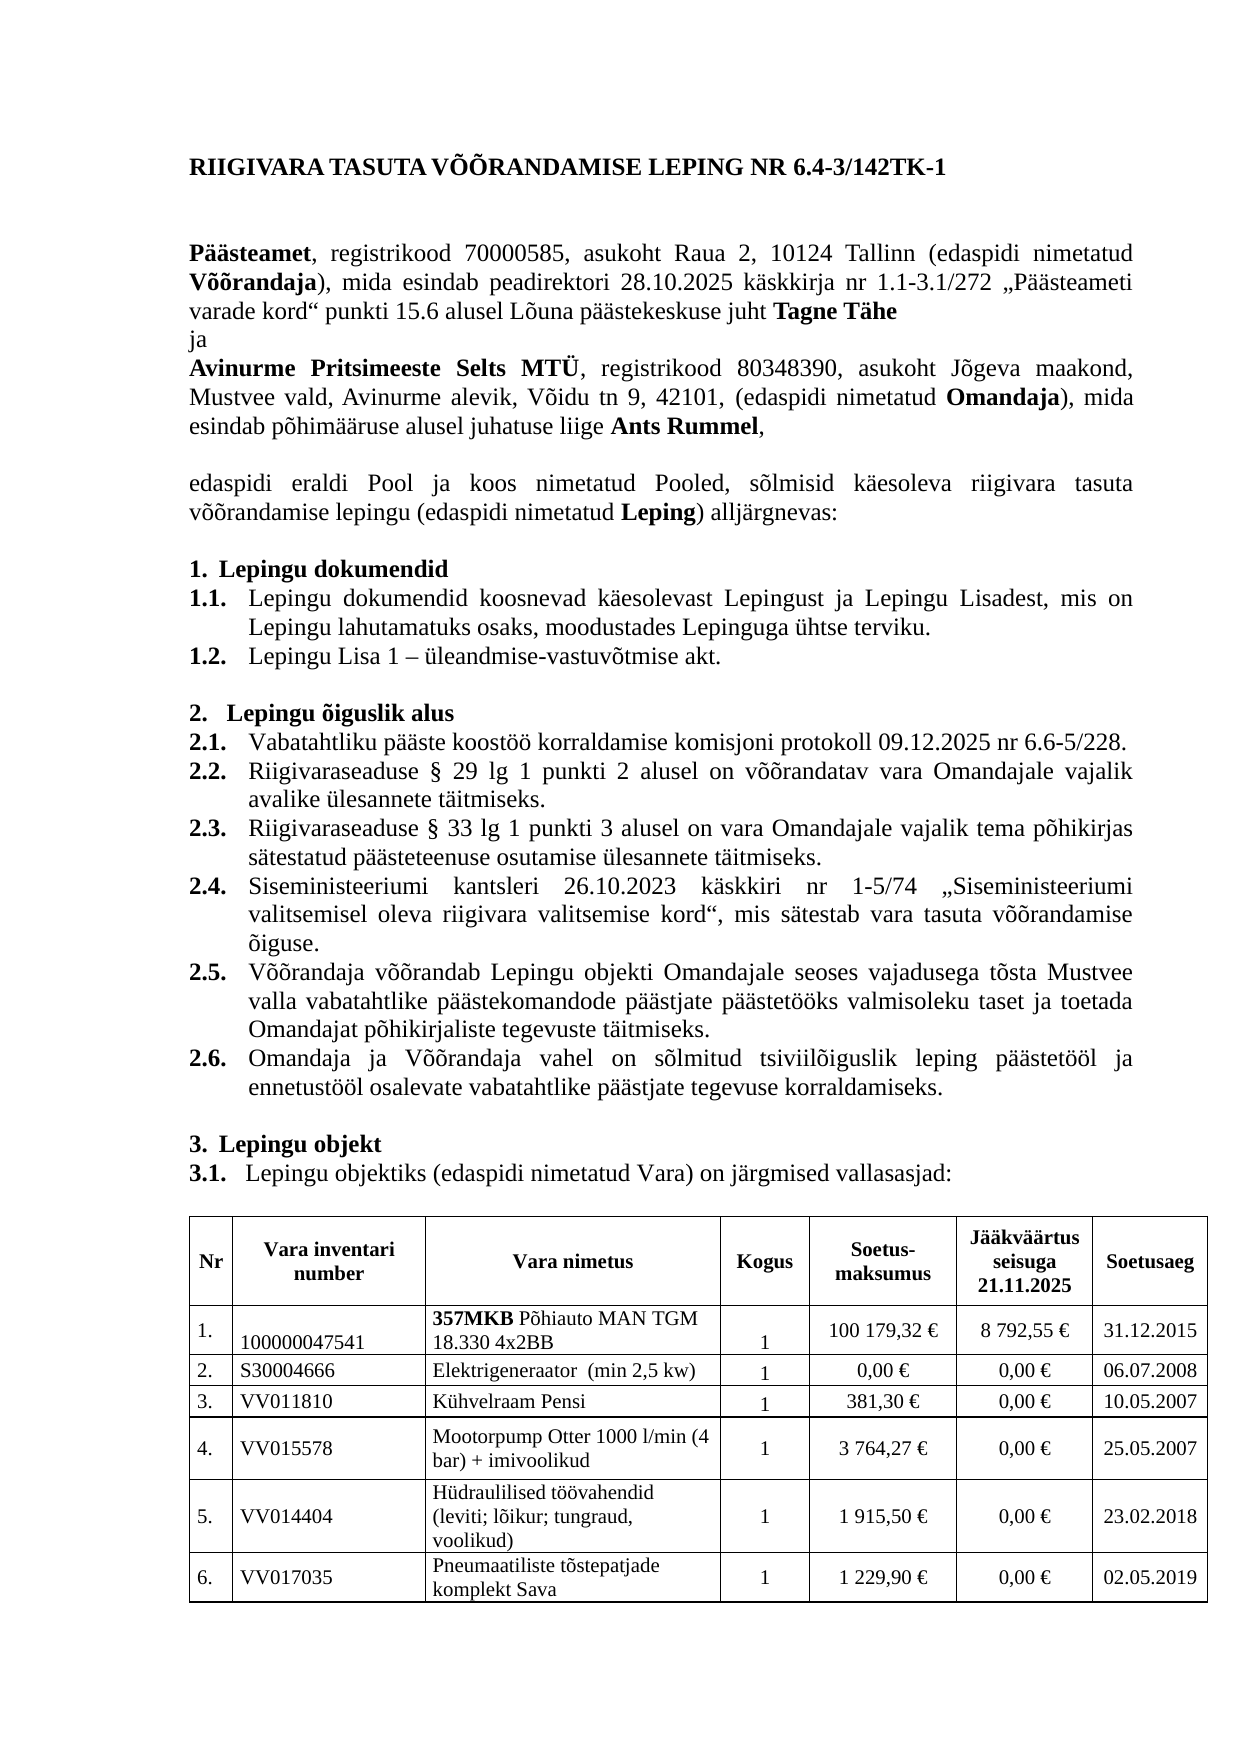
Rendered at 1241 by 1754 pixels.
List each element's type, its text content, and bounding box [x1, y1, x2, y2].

list Riigivaraseaduse § 33 lg 1 punkti 3 alusel on vara Omandajale vajalik tema põhikirjas sätestatud päästeteenuse osutamise ülesannete täitmiseks. [189, 813, 1134, 871]
table_cell S30004666 [233, 1355, 425, 1385]
text Avinurme Pritsimeeste Selts MTÜ, registrikood 80348390, asukoht Jõgeva maakond, Mustvee vald, Avinurme alevik, Võidu tn 9, 42101, (edaspidi nimetatud Omandaja), mida esindab põhimääruse alusel juhatuse liige Ants Rummel, [189, 353, 1134, 439]
table_header Kogus [721, 1217, 809, 1305]
table_cell 1 229,90 € [810, 1553, 956, 1601]
table_cell 06.07.2008 [1093, 1355, 1207, 1385]
table_cell 3. [190, 1386, 232, 1416]
table_cell VV011810 [233, 1386, 425, 1416]
table_cell 1 [721, 1480, 809, 1552]
list Siseministeeriumi kantsleri 26.10.2023 käskkiri nr 1-5/74 „Siseministeeriumi valitsemisel oleva riigivara valitsemise kord“, mis sätestab vara tasuta võõrandamise õiguse. [189, 871, 1134, 957]
table_header Jääkväärtus seisuga 21.11.2025 [957, 1217, 1092, 1305]
table_cell 0,00 € [957, 1355, 1092, 1385]
text edaspidi eraldi Pool ja koos nimetatud Pooled, sõlmisid käesoleva riigivara tasuta võõrandamise lepingu (edaspidi nimetatud Leping) alljärgnevas: [189, 468, 1134, 526]
text RIIGIVARA TASUTA VÕÕRANDAMISE LEPING NR 6.4-3/142TK-1 [189, 152, 1134, 181]
table_cell 31.12.2015 [1093, 1306, 1207, 1354]
list Lepingu objekt [189, 1129, 1134, 1158]
table_cell VV015578 [233, 1418, 425, 1479]
table_cell 6. [190, 1553, 232, 1601]
table_cell 23.02.2018 [1093, 1480, 1207, 1552]
table_cell 0,00 € [957, 1386, 1092, 1416]
list Võõrandaja võõrandab Lepingu objekti Omandajale seoses vajadusega tõsta Mustvee valla vabatahtlike päästekomandode päästjate päästetööks valmisoleku taset ja toetada Omandajat põhikirjaliste tegevuste täitmiseks. [189, 957, 1134, 1043]
text Päästeamet, registrikood 70000585, asukoht Raua 2, 10124 Tallinn (edaspidi nimetatud Võõrandaja), mida esindab peadirektori 28.10.2025 käskkirja nr 1.1-3.1/272 „Päästeameti varade kord“ punkti 15.6 alusel Lõuna päästekeskuse juht Tagne Tähe [189, 238, 1134, 324]
table_cell Mootorpump Otter 1000 l/min (4 bar) + imivoolikud [426, 1418, 720, 1479]
table_cell 1 [721, 1306, 809, 1354]
table_cell Elektrigeneraator (min 2,5 kw) [426, 1355, 720, 1385]
table_cell 8 792,55 € [957, 1306, 1092, 1354]
table_header Soetusaeg [1093, 1217, 1207, 1305]
list Lepingu objektiks (edaspidi nimetatud Vara) on järgmised vallasasjad: [189, 1158, 1134, 1187]
table_cell 02.05.2019 [1093, 1553, 1207, 1601]
table_header Soetus-maksumus [810, 1217, 956, 1305]
table_header Vara nimetus [426, 1217, 720, 1305]
table_cell Hüdraulilised töövahendid (leviti; lõikur; tungraud, voolikud) [426, 1480, 720, 1552]
table_cell 0,00 € [957, 1480, 1092, 1552]
table_cell 381,30 € [810, 1386, 956, 1416]
list Lepingu Lisa 1 – üleandmise-vastuvõtmise akt. [189, 641, 1134, 669]
table_header Vara inventari number [233, 1217, 425, 1305]
table_cell 100000047541 [233, 1306, 425, 1354]
table_cell 5. [190, 1480, 232, 1552]
list Omandaja ja Võõrandaja vahel on sõlmitud tsiviilõiguslik leping päästetööl ja ennetustööl osalevate vabatahtlike päästjate tegevuse korraldamiseks. [189, 1043, 1134, 1101]
table_cell 100 179,32 € [810, 1306, 956, 1354]
table_cell 25.05.2007 [1093, 1418, 1207, 1479]
table_header Nr [190, 1217, 232, 1305]
table_cell 1 [721, 1386, 809, 1416]
list Lepingu dokumendid [189, 554, 1134, 583]
list Vabatahtliku pääste koostöö korraldamise komisjoni protokoll 09.12.2025 nr 6.6-5/228. [189, 727, 1134, 756]
list Riigivaraseaduse § 29 lg 1 punkti 2 alusel on võõrandatav vara Omandajale vajalik avalike ülesannete täitmiseks. [189, 756, 1134, 813]
table_cell 0,00 € [810, 1355, 956, 1385]
table_cell 3 764,27 € [810, 1418, 956, 1479]
table_cell Kühvelraam Pensi [426, 1386, 720, 1416]
table_cell 0,00 € [957, 1553, 1092, 1601]
table_cell Pneumaatiliste tõstepatjade komplekt Sava [426, 1553, 720, 1601]
text ja [189, 324, 1134, 353]
table_cell 1 [721, 1355, 809, 1385]
table_cell 1. [190, 1306, 232, 1354]
list Lepingu dokumendid koosnevad käesolevast Lepingust ja Lepingu Lisadest, mis on Lepingu lahutamatuks osaks, moodustades Lepinguga ühtse terviku. [189, 583, 1134, 641]
table_cell VV017035 [233, 1553, 425, 1601]
table_cell 0,00 € [957, 1418, 1092, 1479]
table_cell 357MKB Põhiauto MAN TGM 18.330 4x2BB [426, 1306, 720, 1354]
table_cell 2. [190, 1355, 232, 1385]
table_cell 1 [721, 1553, 809, 1601]
table_cell VV014404 [233, 1480, 425, 1552]
list Lepingu õiguslik alus [189, 698, 1134, 727]
table_cell 4. [190, 1418, 232, 1479]
table_cell 1 [721, 1418, 809, 1479]
table_cell 1 915,50 € [810, 1480, 956, 1552]
table_cell 10.05.2007 [1093, 1386, 1207, 1416]
